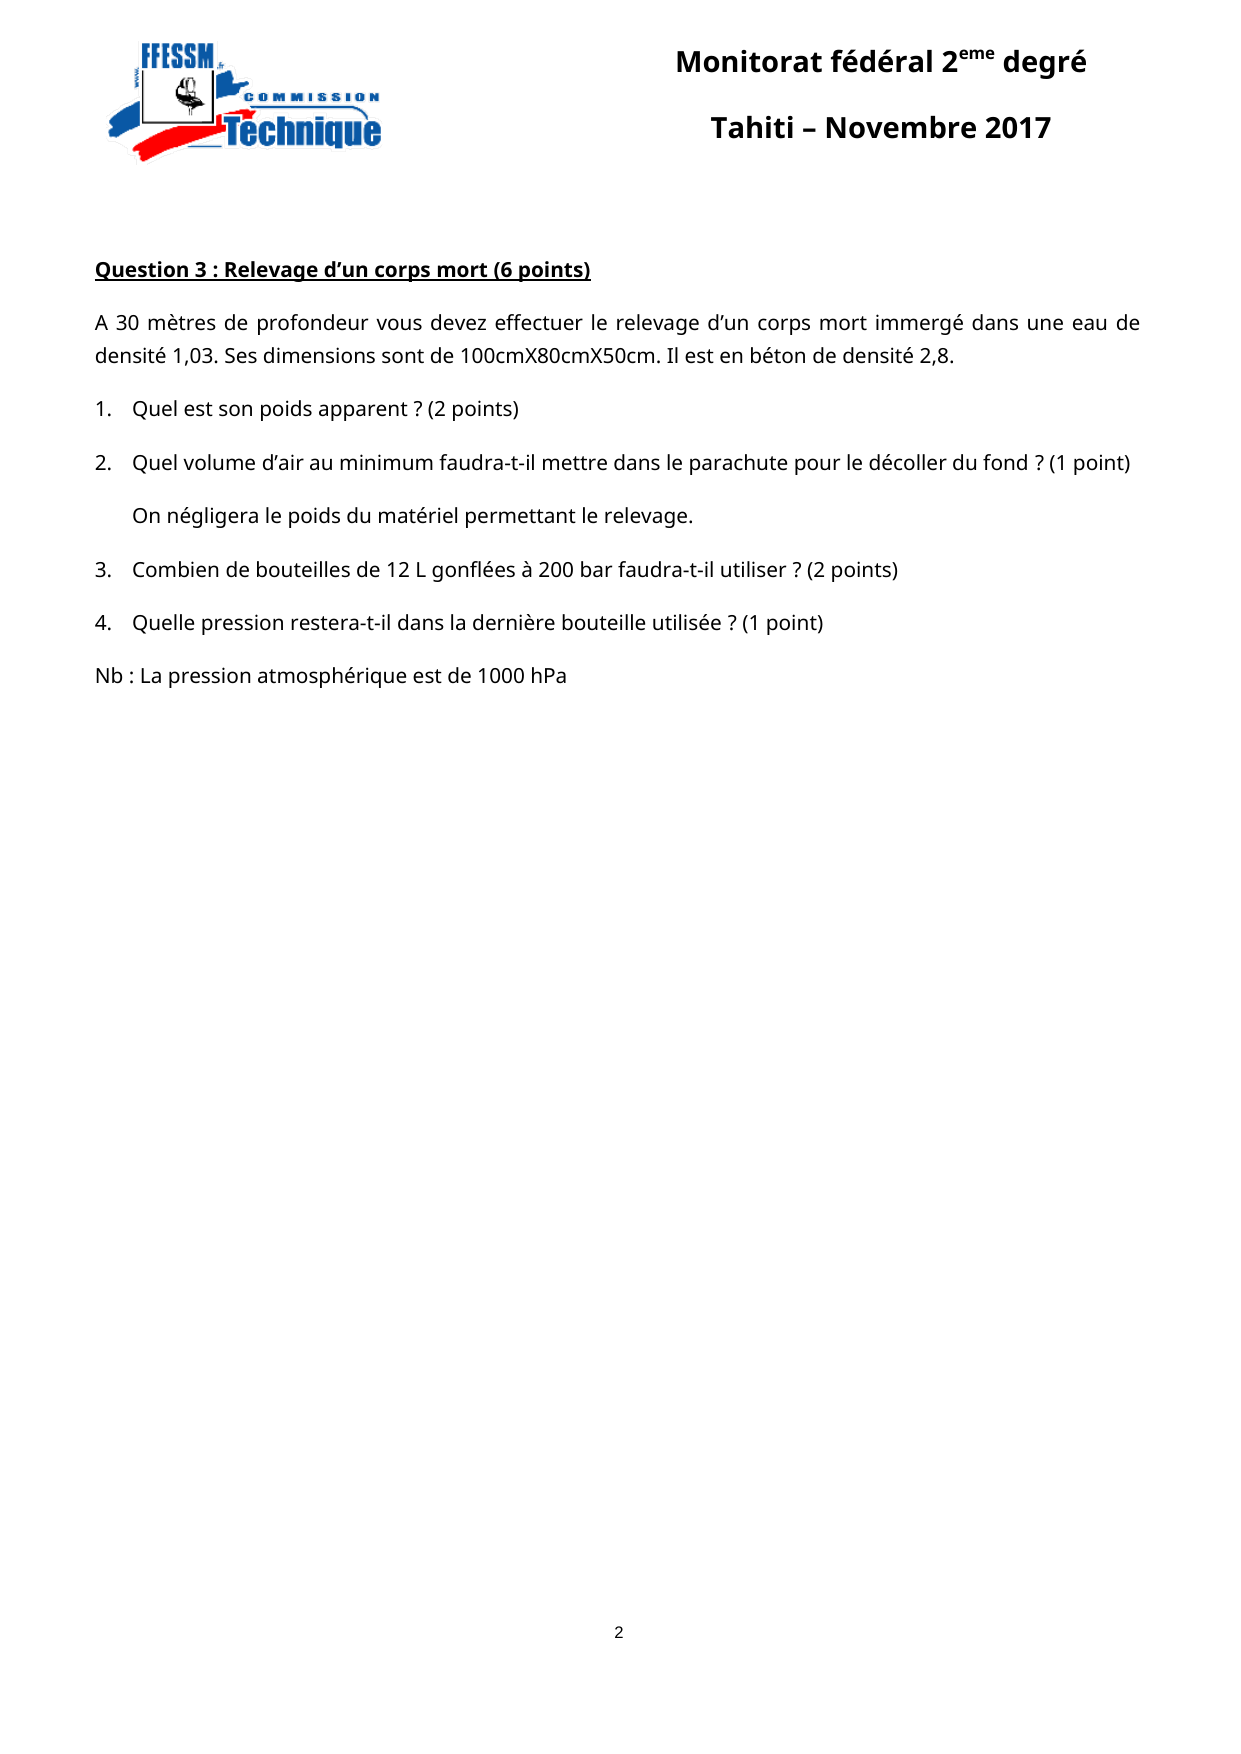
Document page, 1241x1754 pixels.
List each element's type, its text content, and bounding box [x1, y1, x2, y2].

text Question 3 : Relevage d’un corps mort (6 points) [94, 255, 1143, 283]
picture [105, 41, 383, 165]
text On négligera le poids du matériel permettant le relevage. [132, 501, 1143, 530]
list Quelle pression restera-t-il dans la dernière bouteille utilisée ? (1 point) [94, 608, 1143, 637]
list Combien de bouteilles de 12 L gonflées à 200 bar faudra-t-il utiliser ? (2 points) [94, 555, 1143, 583]
list Quel volume d’air au minimum faudra-t-il mettre dans le parachute pour le décoller du fond ? (1 point) [94, 448, 1143, 476]
text A 30 mètres de profondeur vous devez effectuer le relevage d’un corps mort immergé dans une eau de densité 1,03. Ses dimensions sont de 100cmX80cmX50cm. Il est en béton de densité 2,8. [94, 308, 1143, 369]
text Nb : La pression atmosphérique est de 1000 hPa [94, 662, 1143, 690]
list Quel est son poids apparent ? (2 points) [94, 394, 1143, 423]
